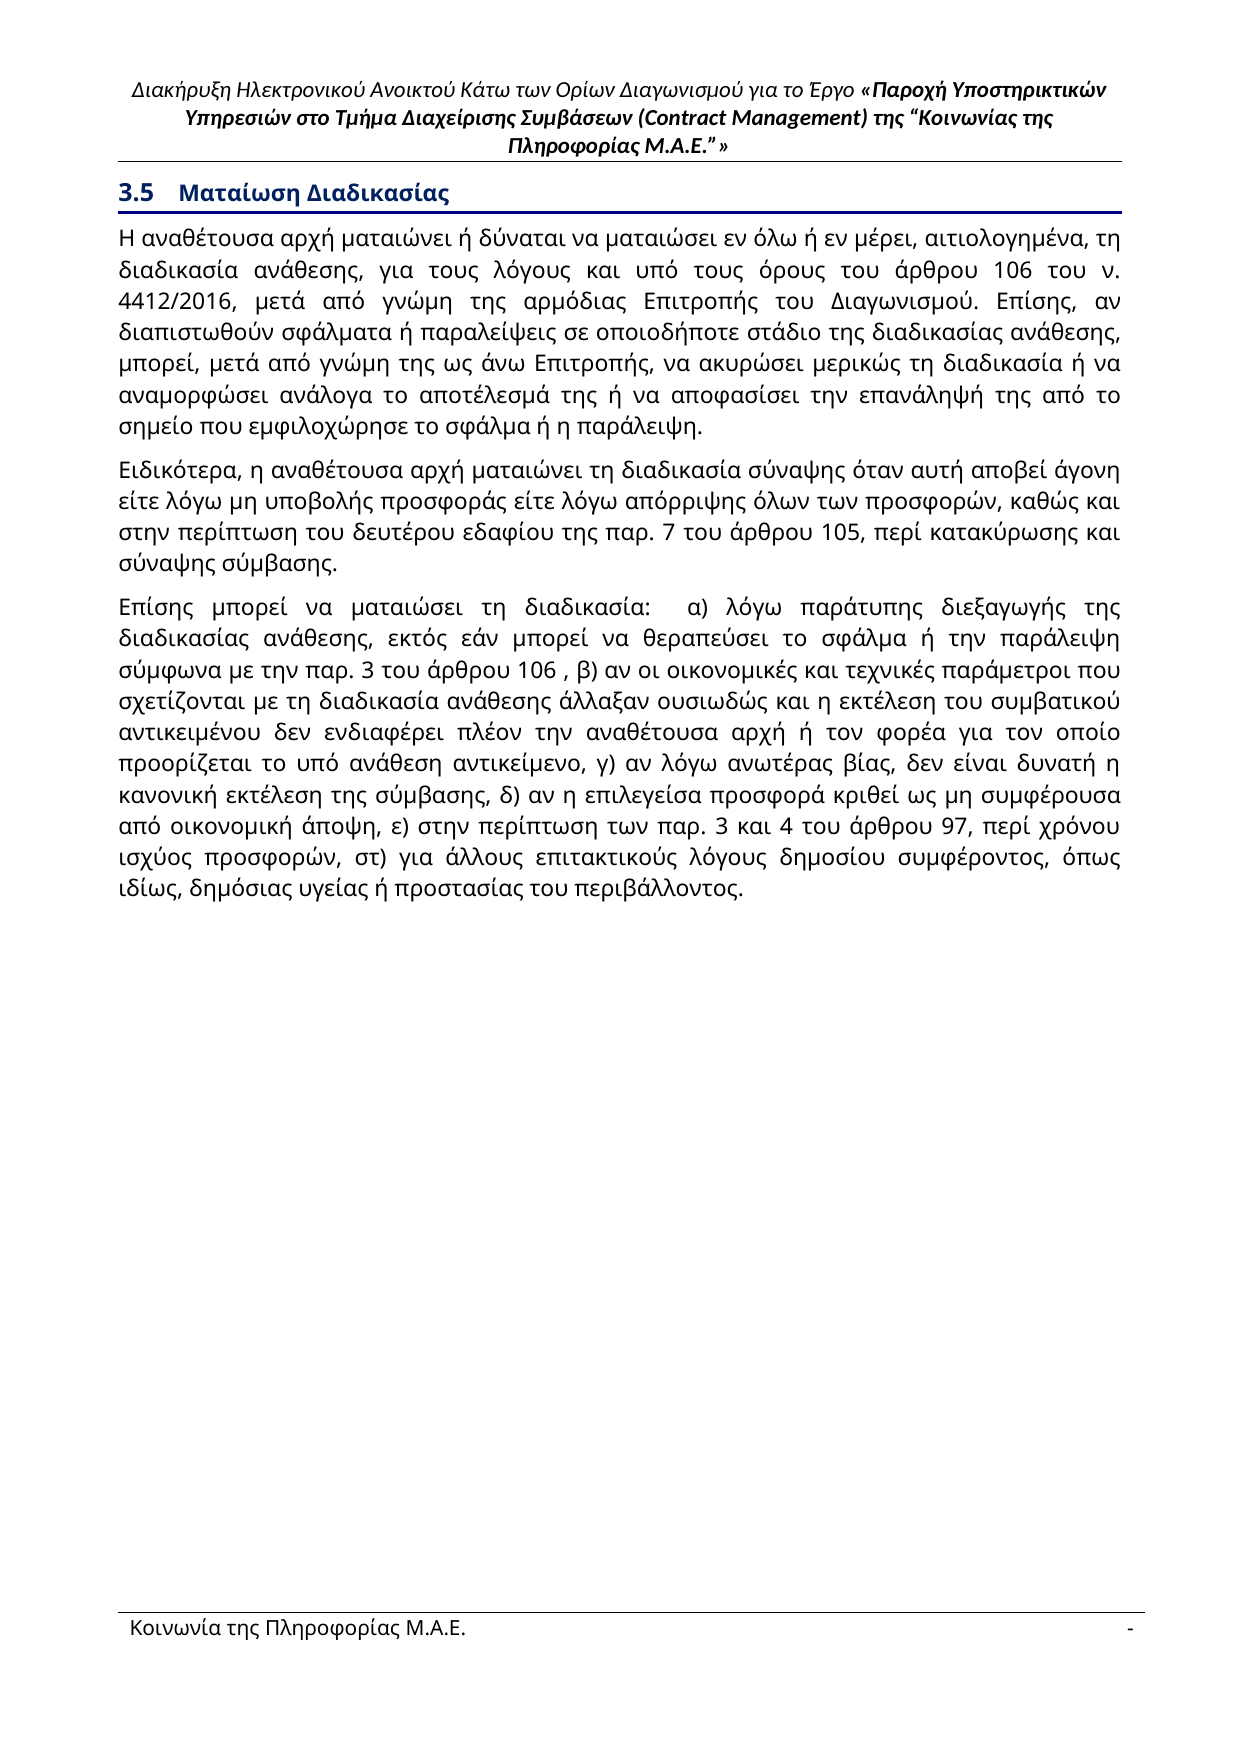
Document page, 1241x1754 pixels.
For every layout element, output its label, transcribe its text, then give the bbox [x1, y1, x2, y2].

text Επίσης μπορεί να ματαιώσει τη διαδικασία: α) λόγω παράτυπης διεξαγωγής της διαδικασίας ανάθεσης, εκτός εάν μπορεί να θεραπεύσει το σφάλμα ή την παράλειψη σύμφωνα με την παρ. 3 του άρθρου 106 , β) αν οι οικονομικές και τεχνικές παράμετροι που σχετίζονται με τη διαδικασία ανάθεσης άλλαξαν ουσιωδώς και η εκτέλεση του συμβατικού αντικειμένου δεν ενδιαφέρει πλέον την αναθέτουσα αρχή ή τον φορέα για τον οποίο προορίζεται το υπό ανάθεση αντικείμενο, γ) αν λόγω ανωτέρας βίας, δεν είναι δυνατή η κανονική εκτέλεση της σύμβασης, δ) αν η επιλεγείσα προσφορά κριθεί ως μη συμφέρουσα από οικονομική άποψη, ε) στην περίπτωση των παρ. 3 και 4 του άρθρου 97, περί χρόνου ισχύος προσφορών, στ) για άλλους επιτακτικούς λόγους δημοσίου συμφέροντος, όπως ιδίως, δημόσιας υγείας ή προστασίας του περιβάλλοντος. [118, 591, 1122, 903]
text Η αναθέτουσα αρχή ματαιώνει ή δύναται να ματαιώσει εν όλω ή εν μέρει, αιτιολογημένα, τη διαδικασία ανάθεσης, για τους λόγους και υπό τους όρους του άρθρου 106 του ν. 4412/2016, μετά από γνώμη της αρμόδιας Επιτροπής του Διαγωνισμού. Επίσης, αν διαπιστωθούν σφάλματα ή παραλείψεις σε οποιοδήποτε στάδιο της διαδικασίας ανάθεσης, μπορεί, μετά από γνώμη της ως άνω Επιτροπής, να ακυρώσει μερικώς τη διαδικασία ή να αναμορφώσει ανάλογα το αποτέλεσμά της ή να αποφασίσει την επανάληψή της από το σημείο που εμφιλοχώρησε το σφάλμα ή η παράλειψη. [118, 222, 1122, 441]
subtitle Ματαίωση Διαδικασίας [118, 175, 1122, 211]
text Ειδικότερα, η αναθέτουσα αρχή ματαιώνει τη διαδικασία σύναψης όταν αυτή αποβεί άγονη είτε λόγω μη υποβολής προσφοράς είτε λόγω απόρριψης όλων των προσφορών, καθώς και στην περίπτωση του δευτέρου εδαφίου της παρ. 7 του άρθρου 105, περί κατακύρωσης και σύναψης σύμβασης. [118, 453, 1122, 578]
